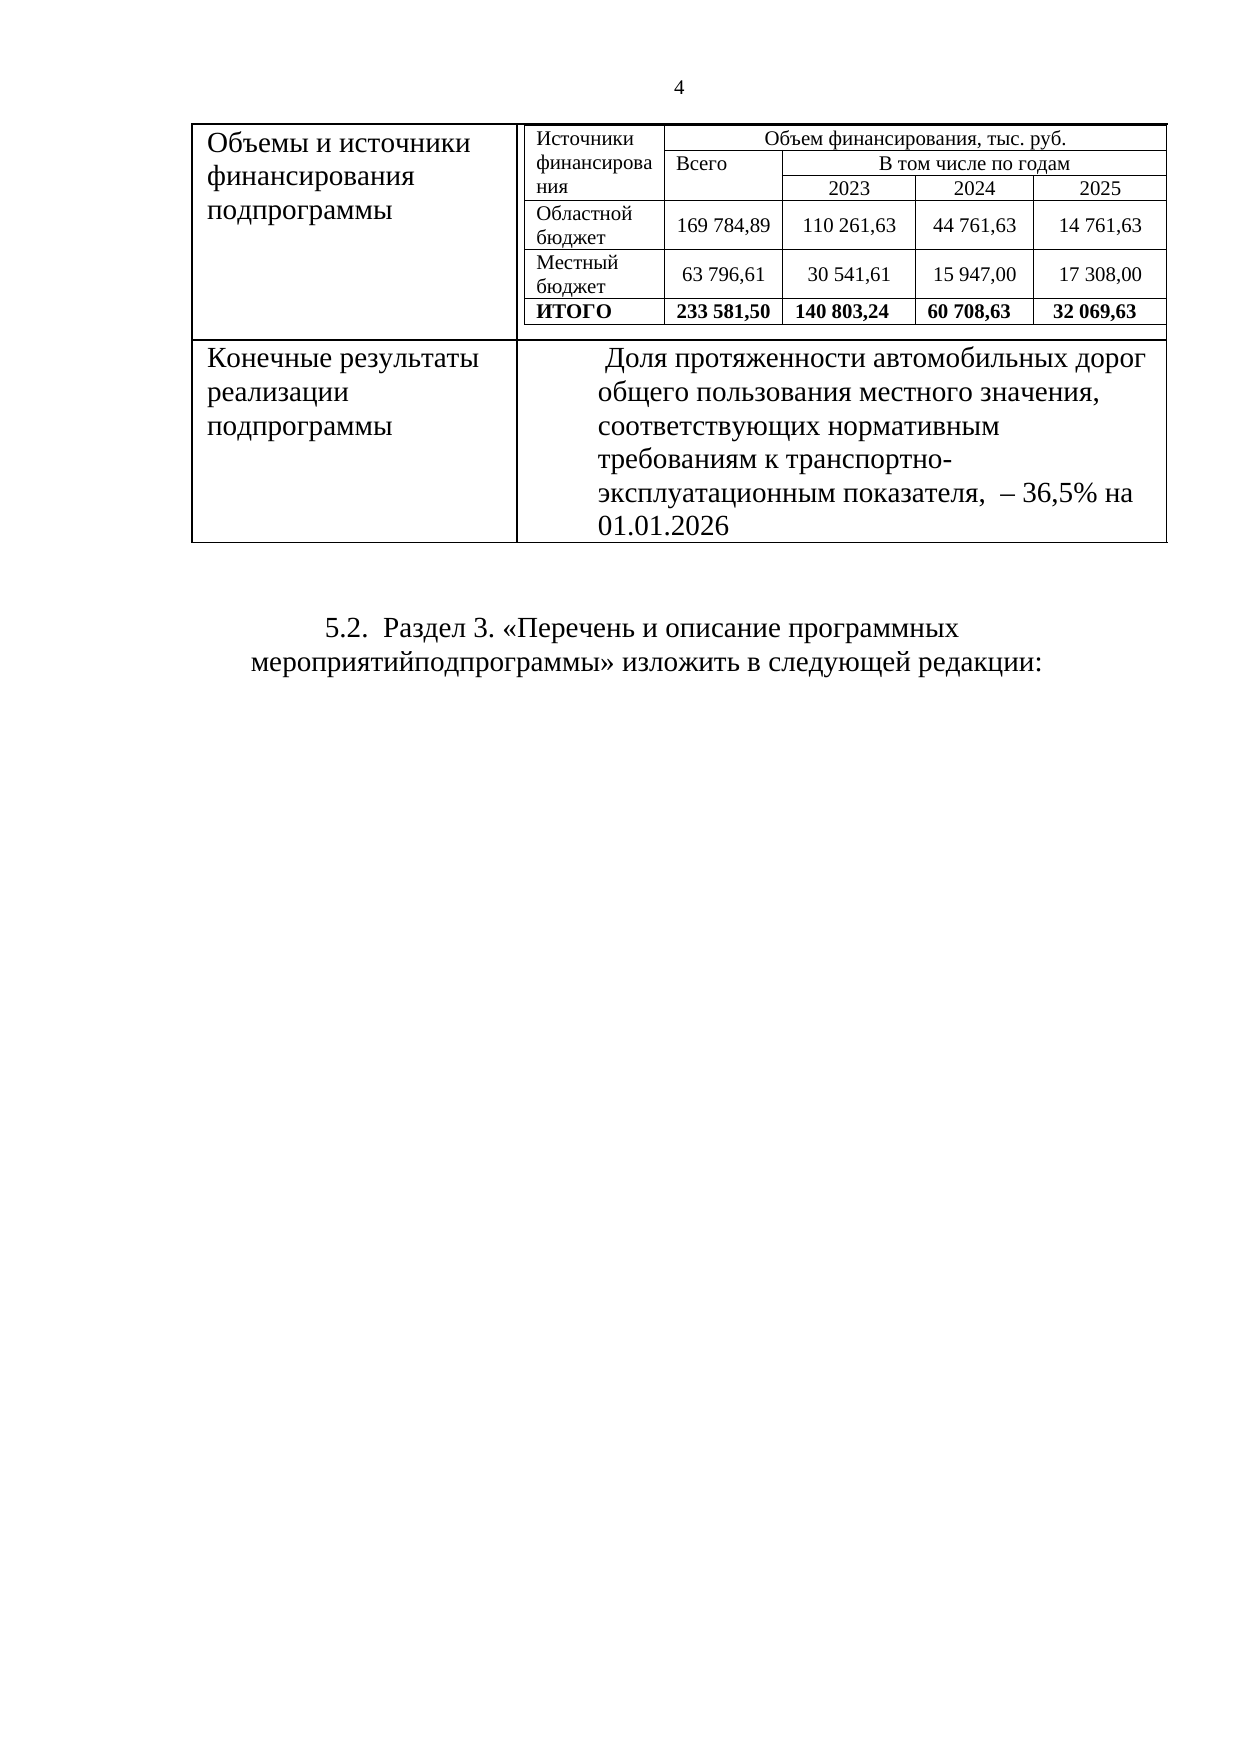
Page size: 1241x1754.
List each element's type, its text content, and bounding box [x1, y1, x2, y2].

table_cell [518, 125, 1166, 339]
table_cell Конечные результаты реализации подпрограммы [193, 341, 516, 542]
text 5.2. Раздел 3. «Перечень и описание программных мероприятийподпрограммы» изложить в следующей редакции: [251, 611, 1181, 678]
table_cell Доля протяженности автомобильных дорог общего пользования местного значения, соответствующих нормативным требованиям к транспортно-эксплуатационным показателя, – 36,5% на 01.01.2026 [518, 341, 1166, 542]
table_cell Объемы и источники финансирования подпрограммы [193, 125, 516, 339]
